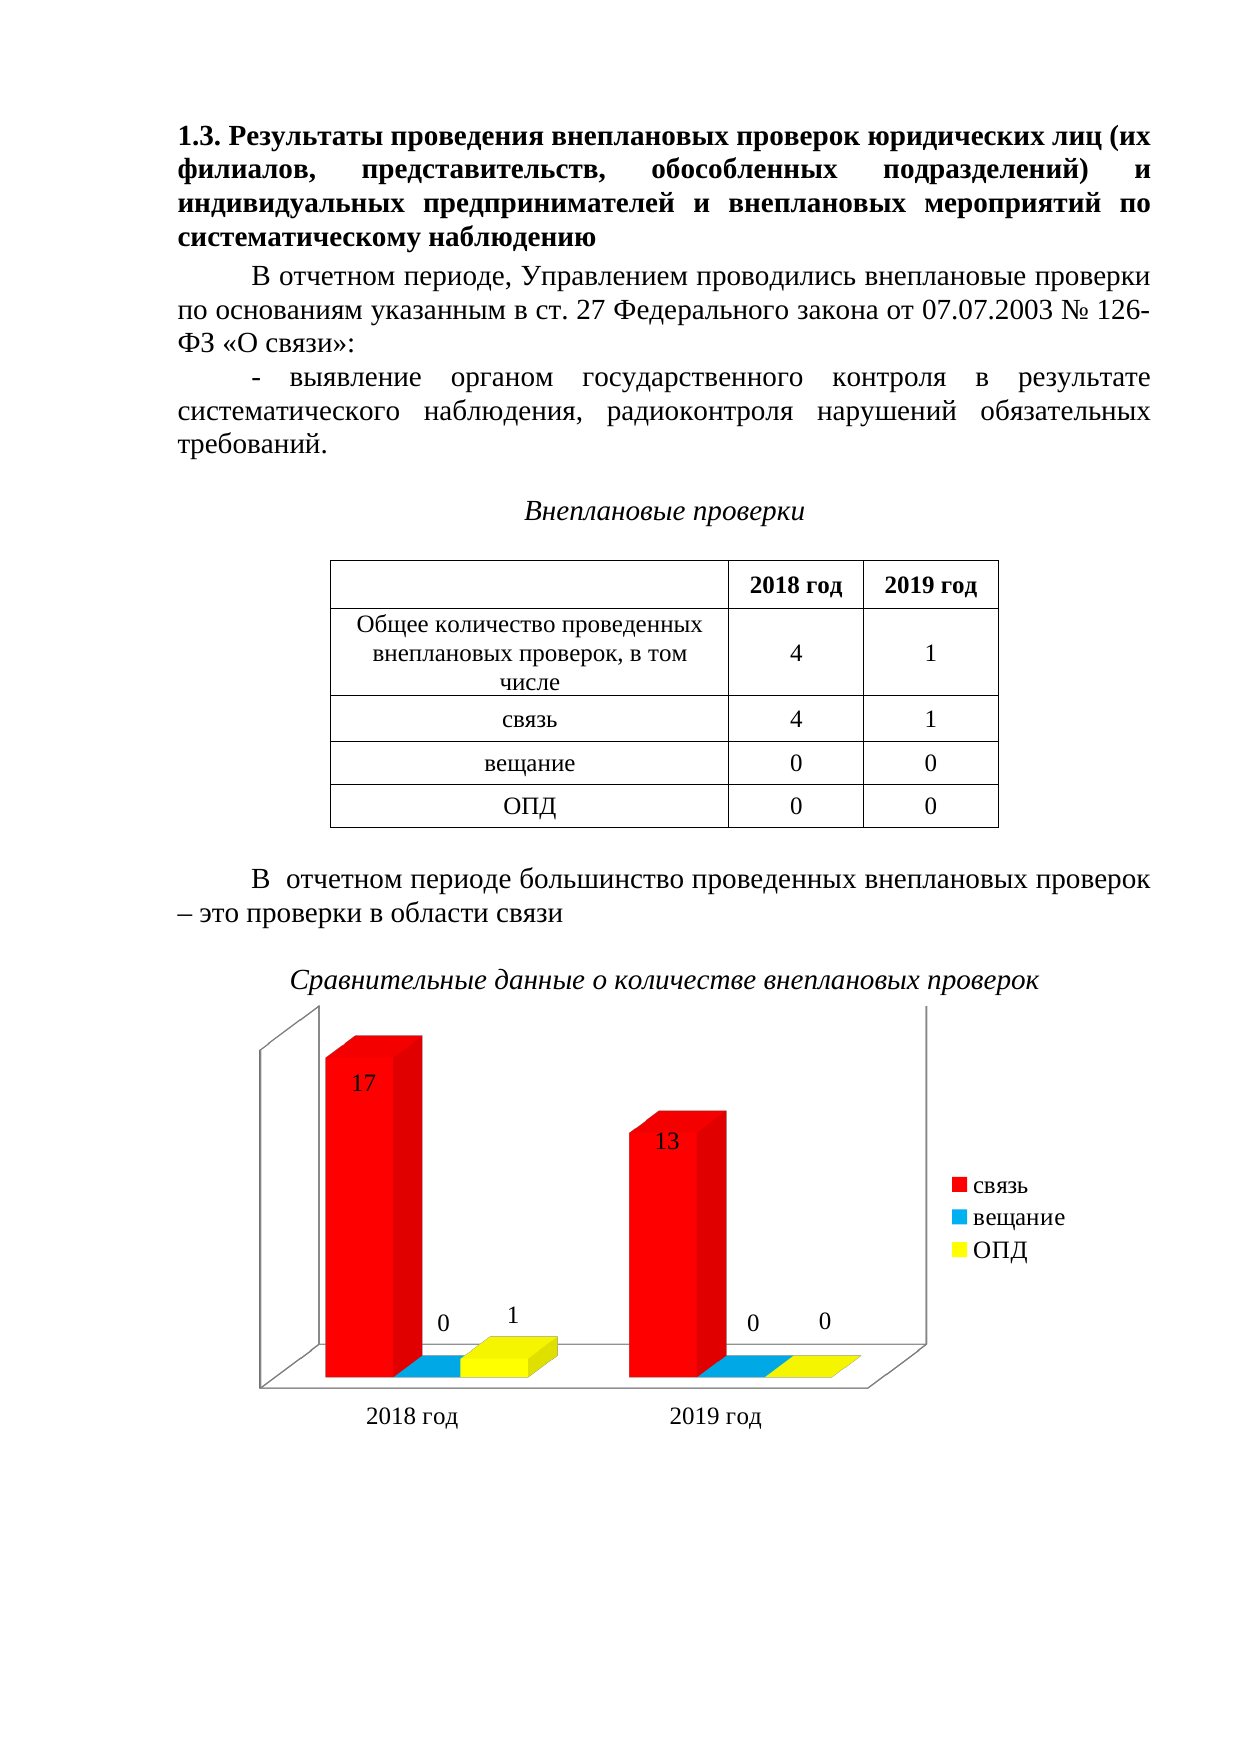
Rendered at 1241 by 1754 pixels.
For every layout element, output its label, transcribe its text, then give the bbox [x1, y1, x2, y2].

table_cell 1 [864, 696, 998, 741]
table_header 2019 год [864, 561, 998, 608]
table_cell 0 [729, 785, 863, 827]
table_cell 0 [729, 742, 863, 784]
table_cell связь [331, 696, 728, 741]
text Сравнительные данные о количестве внеплановых проверок [177, 962, 1152, 995]
table_cell 4 [729, 609, 863, 695]
table_cell 1 [864, 609, 998, 695]
text В отчетном периоде большинство проведенных внеплановых проверок – это проверки в области связи [177, 861, 1152, 928]
text В отчетном периоде, Управлением проводились внеплановые проверки по основаниям указанным в ст. 27 Федерального закона от 07.07.2003 № 126-ФЗ «О связи»: [177, 258, 1152, 359]
text Внеплановые проверки [177, 493, 1152, 527]
text - выявление органом государственного контроля в результате систематического наблюдения, радиоконтроля нарушений обязательных требований. [177, 359, 1152, 460]
table_cell 0 [864, 742, 998, 784]
table_cell 0 [864, 785, 998, 827]
table_cell вещание [331, 742, 728, 784]
table_cell Общее количество проведенных внеплановых проверок, в том числе [331, 609, 728, 695]
table_header 2018 год [729, 561, 863, 608]
table_cell ОПД [331, 785, 728, 827]
table_header [331, 561, 728, 608]
table_cell 4 [729, 696, 863, 741]
text 1.3. Результаты проведения внеплановых проверок юридических лиц (их филиалов, представительств, обособленных подразделений) и индивидуальных предпринимателей и внеплановых мероприятий по систематическому наблюдению [177, 118, 1152, 252]
